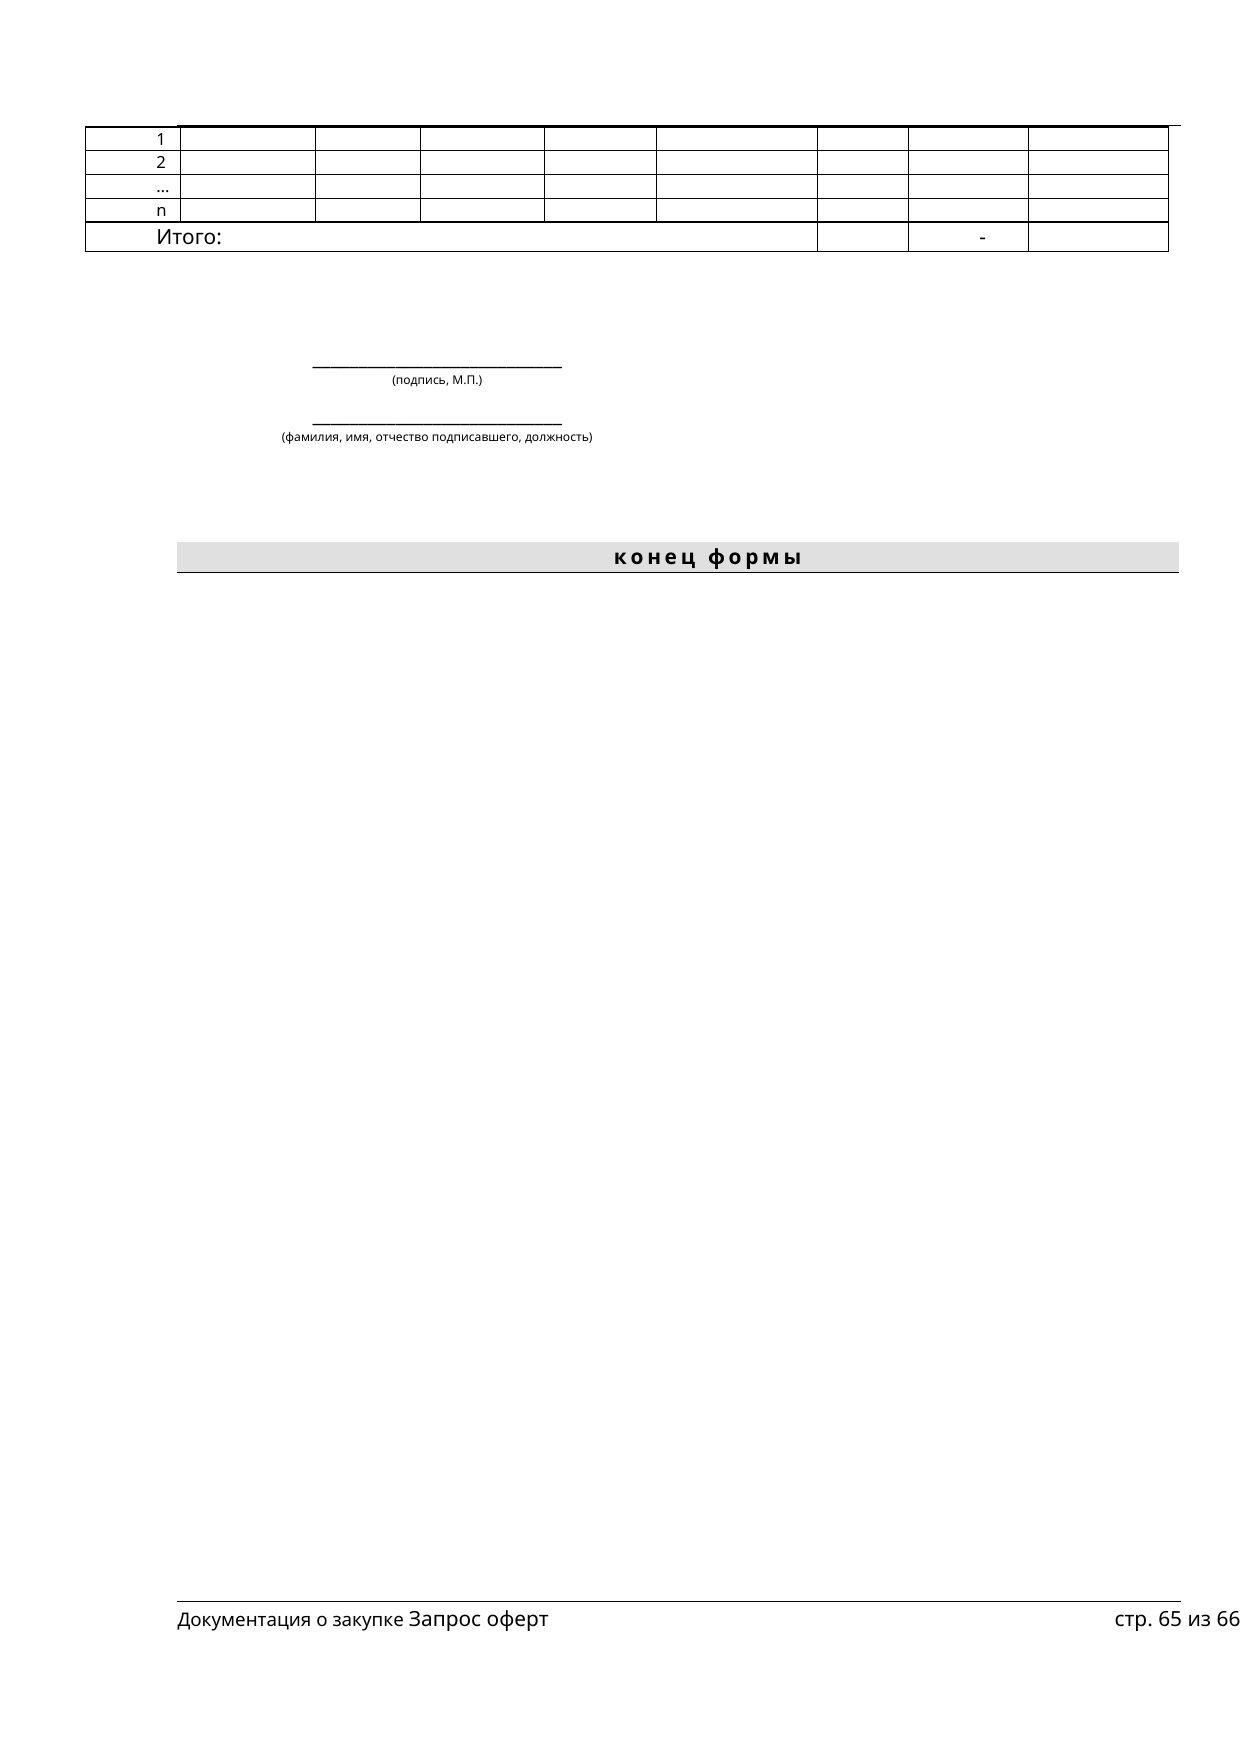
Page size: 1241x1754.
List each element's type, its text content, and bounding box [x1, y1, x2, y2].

table_cell [818, 199, 908, 221]
table_cell [421, 151, 544, 174]
table_cell [909, 175, 1028, 198]
table_cell [316, 128, 420, 150]
table_cell [657, 128, 817, 150]
table_cell [545, 199, 656, 221]
table_cell n [86, 199, 180, 221]
table_cell [1029, 175, 1168, 198]
table_cell [818, 223, 908, 251]
table_cell [657, 199, 817, 221]
text конец формы [177, 542, 1179, 572]
table_cell 1 [86, 128, 180, 150]
table_cell [909, 151, 1028, 174]
table_cell [1029, 223, 1168, 251]
table_cell [545, 175, 656, 198]
text ___________________________ [177, 343, 638, 371]
table_cell Итого: [86, 223, 817, 251]
table_cell [909, 199, 1028, 221]
table_cell [1029, 128, 1168, 150]
table_cell 2 [86, 151, 180, 174]
text ___________________________ [177, 400, 638, 428]
table_cell [657, 175, 817, 198]
table_cell [1029, 151, 1168, 174]
table_cell [181, 151, 315, 174]
table_cell - [909, 223, 1028, 251]
table_cell [657, 151, 817, 174]
table_cell [909, 128, 1028, 150]
table_cell [316, 175, 420, 198]
table_cell [1029, 199, 1168, 221]
table_cell [181, 128, 315, 150]
table_cell [421, 175, 544, 198]
table_cell [316, 151, 420, 174]
table_cell [545, 128, 656, 150]
table_cell [421, 199, 544, 221]
table_cell [181, 175, 315, 198]
table_cell [181, 199, 315, 221]
table_cell [545, 151, 656, 174]
table_cell [818, 151, 908, 174]
text (фамилия, имя, отчество подписавшего, должность) [177, 428, 638, 457]
table_cell [316, 199, 420, 221]
table_cell [818, 175, 908, 198]
table_cell … [86, 175, 180, 198]
table_cell [421, 128, 544, 150]
text (подпись, М.П.) [177, 371, 638, 400]
table_cell [818, 128, 908, 150]
